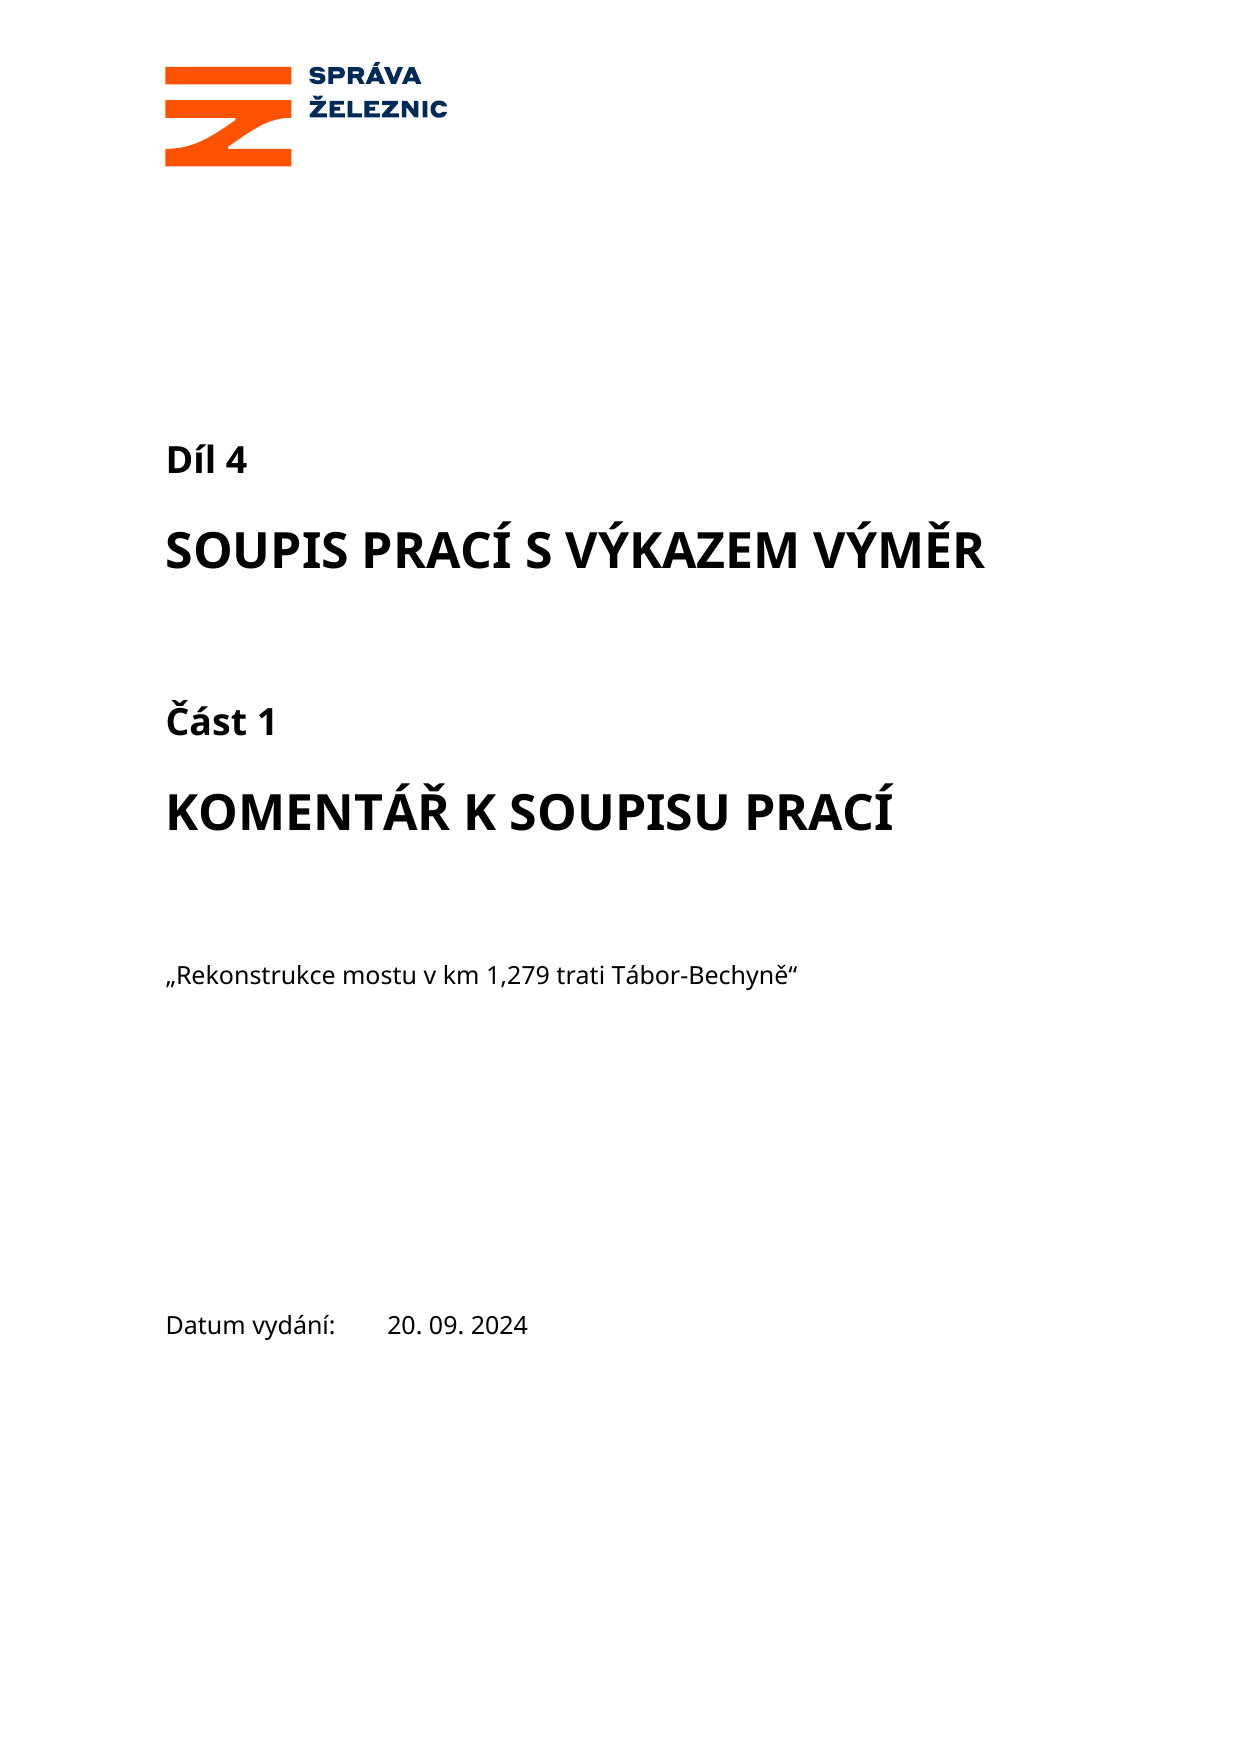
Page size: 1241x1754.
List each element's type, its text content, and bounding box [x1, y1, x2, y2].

text Datum vydání: 20. 09. 2024 [165, 1307, 1075, 1341]
text Část 1 [165, 696, 1075, 747]
text KOMENTÁŘ K SOUPISU PRACÍ [165, 777, 1075, 845]
text Díl 4 [165, 433, 1075, 484]
text SOUPIS PRACÍ S VÝKAZEM VÝMĚR [165, 514, 1075, 583]
